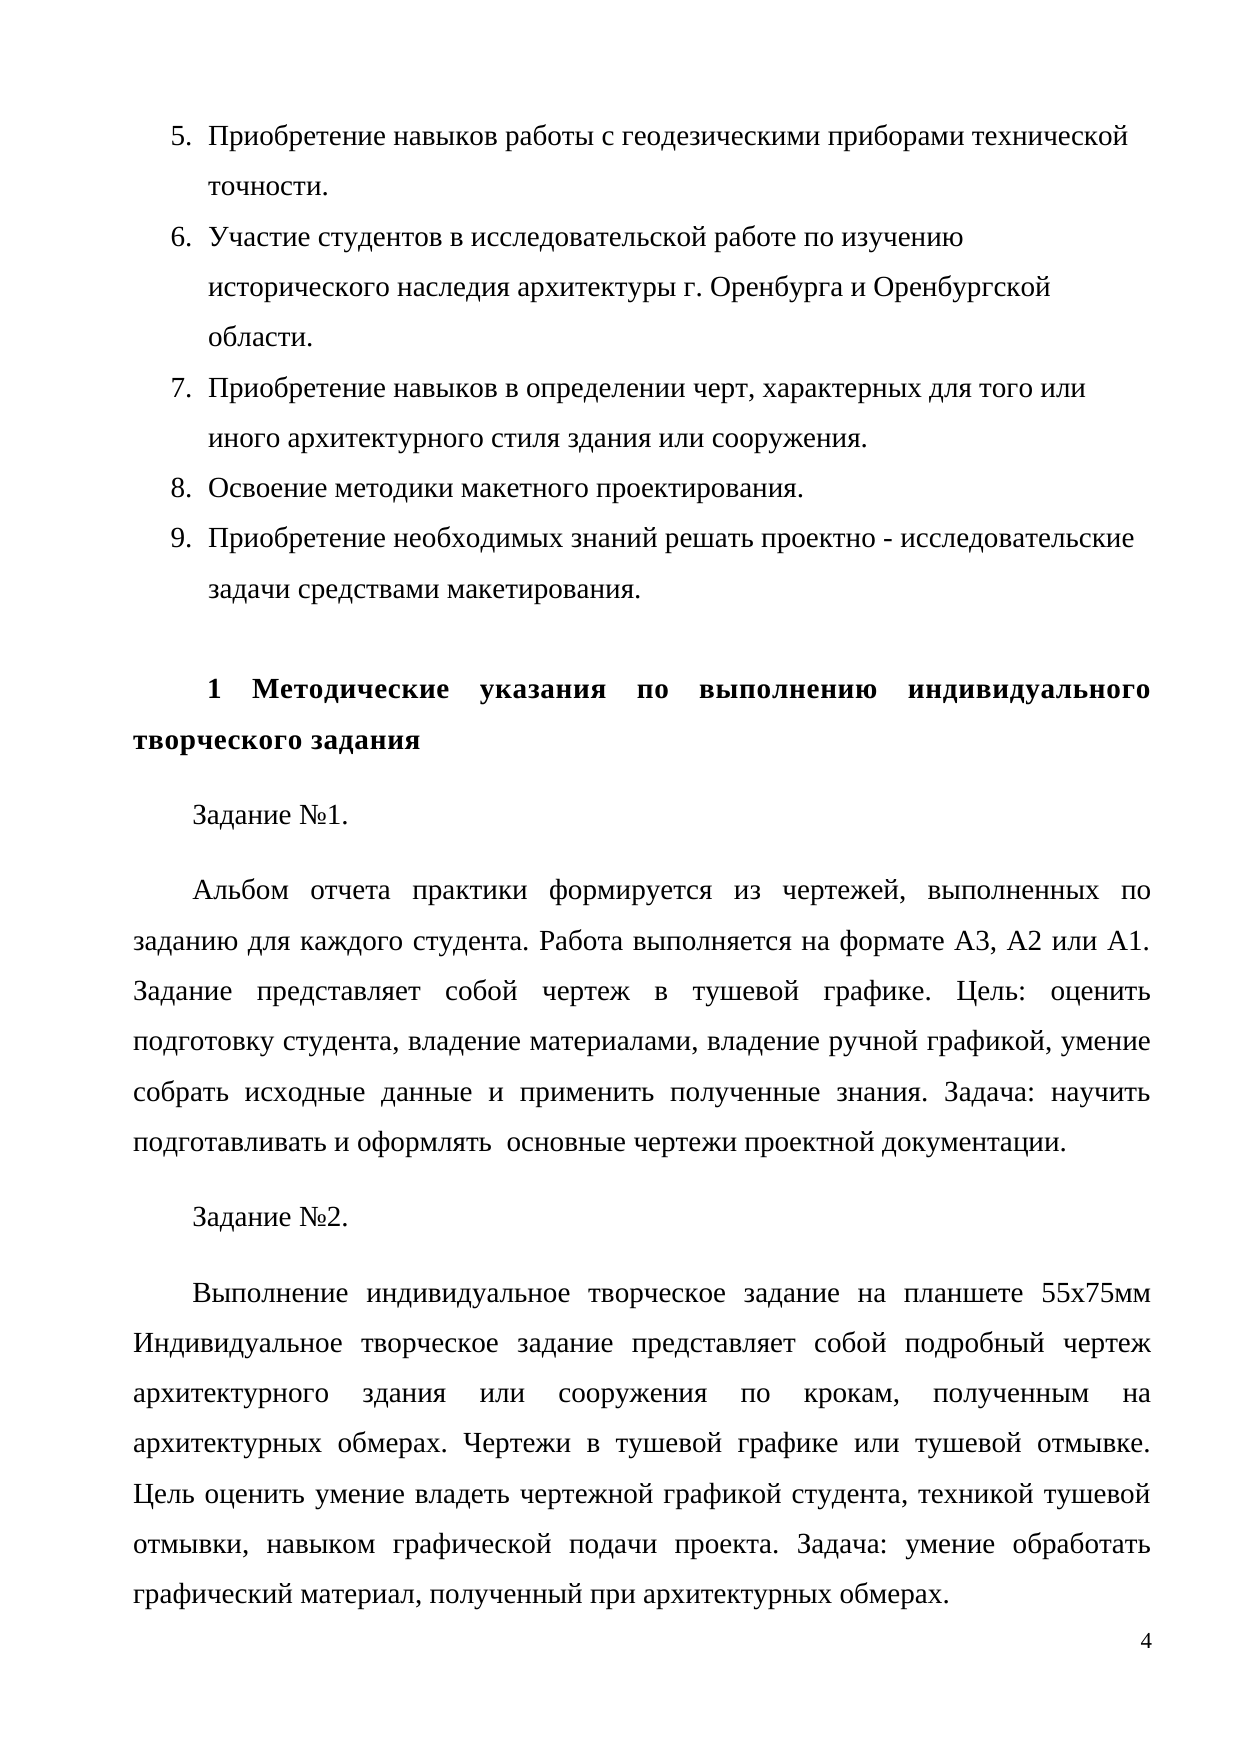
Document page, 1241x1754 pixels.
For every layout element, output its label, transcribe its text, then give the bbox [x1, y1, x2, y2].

list Приобретение навыков работы с геодезическими приборами технической точности. [170, 118, 1152, 202]
text Задание №1. [133, 797, 1152, 831]
text 1 Методические указания по выполнению индивидуального творческого задания [133, 672, 1152, 755]
text Выполнение индивидуальное творческое задание на планшете 55х75мм Индивидуальное творческое задание представляет собой подробный чертеж архитектурного здания или сооружения по крокам, полученным на архитектурных обмерах. Чертежи в тушевой графике или тушевой отмывке. Цель оценить умение владеть чертежной графикой студента, техникой тушевой отмывки, навыком графической подачи проекта. Задача: умение обработать графический материал, полученный при архитектурных обмерах. [133, 1275, 1152, 1610]
list Освоение методики макетного проектирования. [170, 470, 1152, 504]
text Задание №2. [133, 1199, 1152, 1233]
list Участие студентов в исследовательской работе по изучению исторического наследия архитектуры г. Оренбурга и Оренбургской области. [170, 219, 1152, 353]
list Приобретение навыков в определении черт, характерных для того или иного архитектурного стиля здания или сооружения. [170, 370, 1152, 453]
list Приобретение необходимых знаний решать проектно - исследовательские задачи средствами макетирования. [170, 521, 1152, 604]
text Альбом отчета практики формируется из чертежей, выполненных по заданию для каждого студента. Работа выполняется на формате А3, А2 или А1. Задание представляет собой чертеж в тушевой графике. Цель: оценить подготовку студента, владение материалами, владение ручной графикой, умение собрать исходные данные и применить полученные знания. Задача: научить подготавливать и оформлять основные чертежи проектной документации. [133, 872, 1152, 1158]
